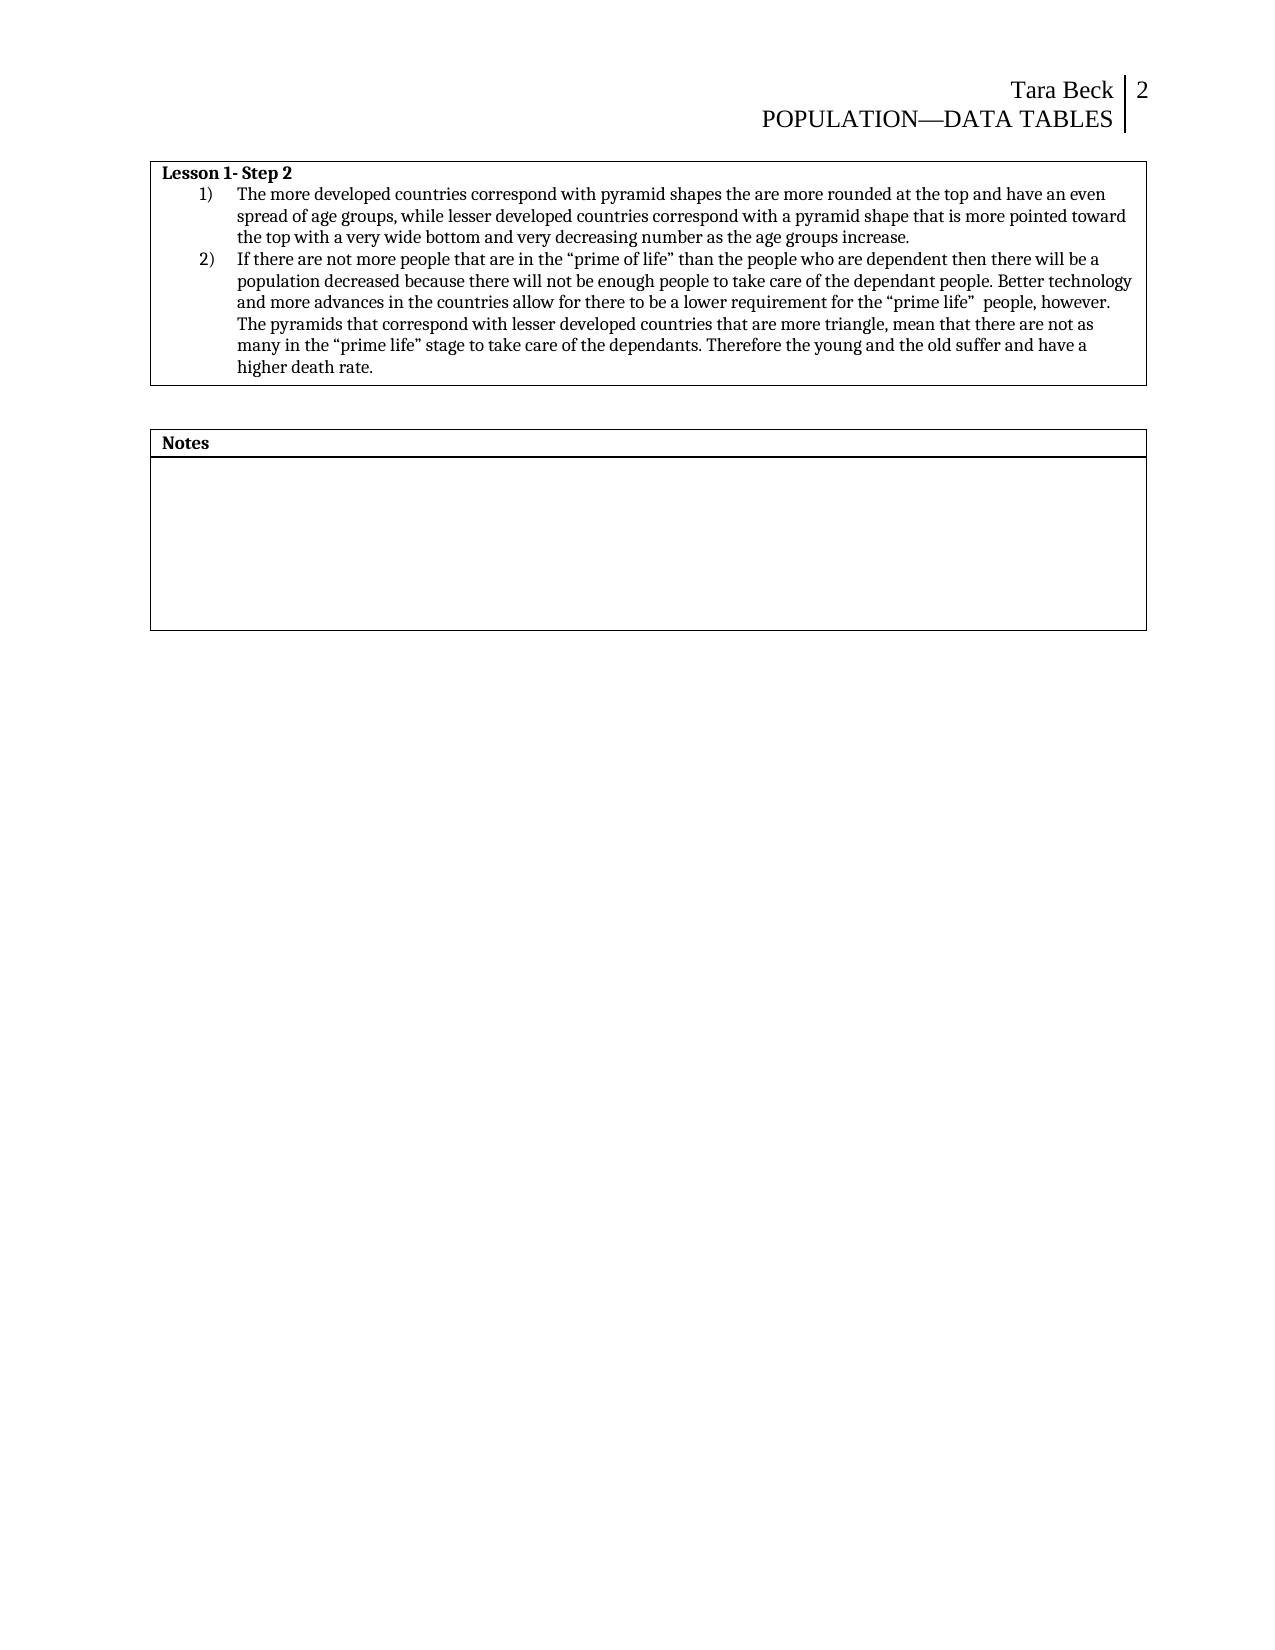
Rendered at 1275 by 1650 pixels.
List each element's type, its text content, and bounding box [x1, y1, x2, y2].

table_cell [151, 458, 1146, 630]
table_header Notes [151, 430, 1146, 456]
table_cell Lesson 1- Step 2 The more developed countries correspond with pyramid shapes the are more rounded at the top and have an even spread of age groups, while lesser developed countries correspond with a pyramid shape that is more pointed toward the top with a very wide bottom and very decreasing number as the age groups increase. If there are not more people that are in the “prime of life” than the people who are dependent then there will be a population decreased because there will not be enough people to take care of the dependant people. Better technology and more advances in the countries allow for there to be a lower requirement for the “prime life” people, however. The pyramids that correspond with lesser developed countries that are more triangle, mean that there are not as many in the “prime life” stage to take care of the dependants. Therefore the young and the old suffer and have a higher death rate. [151, 162, 1146, 385]
